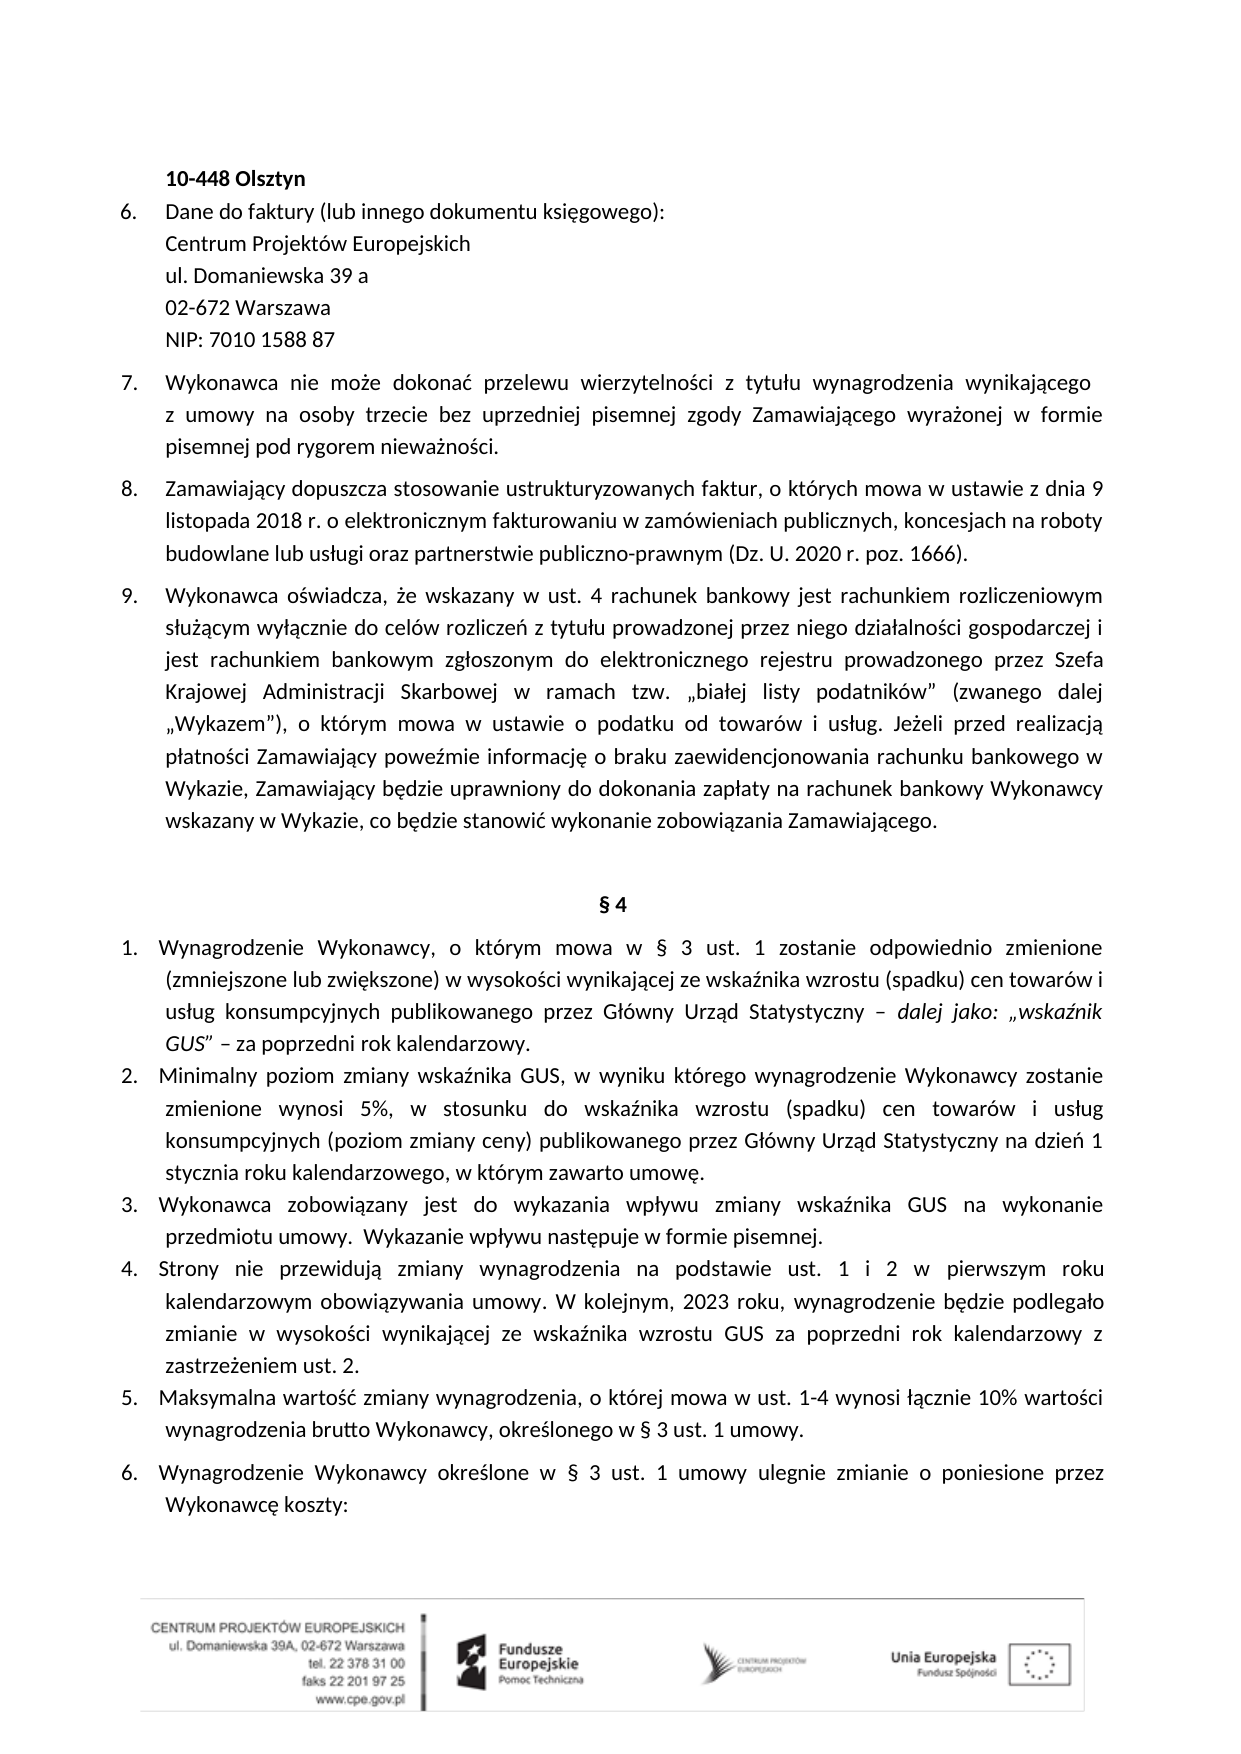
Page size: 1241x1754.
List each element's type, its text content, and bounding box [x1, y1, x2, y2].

list Wykonawca oświadcza, że wskazany w ust. 4 rachunek bankowy jest rachunkiem rozliczeniowym służącym wyłącznie do celów rozliczeń z tytułu prowadzonej przez niego działalności gospodarczej i jest rachunkiem bankowym zgłoszonym do elektronicznego rejestru prowadzonego przez Szefa Krajowej Administracji Skarbowej w ramach tzw. „białej listy podatników” (zwanego dalej „Wykazem”), o którym mowa w ustawie o podatku od towarów i usług. Jeżeli przed realizacją płatności Zamawiający poweźmie informację o braku zaewidencjonowania rachunku bankowego w Wykazie, Zamawiający będzie uprawniony do dokonania zapłaty na rachunek bankowy Wykonawcy wskazany w Wykazie, co będzie stanowić wykonanie zobowiązania Zamawiającego. [121, 581, 1105, 834]
list Minimalny poziom zmiany wskaźnika GUS, w wyniku którego wynagrodzenie Wykonawcy zostanie zmienione wynosi 5%, w stosunku do wskaźnika wzrostu (spadku) cen towarów i usług konsumpcyjnych (poziom zmiany ceny) publikowanego przez Główny Urząd Statystyczny na dzień 1 stycznia roku kalendarzowego, w którym zawarto umowę. [121, 1061, 1105, 1186]
text § 4 [121, 891, 1105, 918]
list Wykonawca zobowiązany jest do wykazania wpływu zmiany wskaźnika GUS na wykonanie przedmiotu umowy. Wykazanie wpływu następuje w formie pisemnej. [121, 1190, 1105, 1250]
text ul. Domaniewska 39 a 02-672 Warszawa [165, 261, 1105, 321]
text Centrum Projektów Europejskich [165, 229, 1105, 257]
list Wynagrodzenie Wykonawcy określone w § 3 ust. 1 umowy ulegnie zmianie o poniesione przez Wykonawcę koszty: [121, 1458, 1105, 1518]
text NIP: 7010 1588 87 [165, 326, 1105, 353]
list Wynagrodzenie Wykonawcy, o którym mowa w § 3 ust. 1 zostanie odpowiednio zmienione (zmniejszone lub zwiększone) w wysokości wynikającej ze wskaźnika wzrostu (spadku) cen towarów i usług konsumpcyjnych publikowanego przez Główny Urząd Statystyczny – dalej jako: „wskaźnik GUS” – za poprzedni rok kalendarzowy. [121, 933, 1105, 1057]
list Wykonawca nie może dokonać przelewu wierzytelności z tytułu wynagrodzenia wynikającego z umowy na osoby trzecie bez uprzedniej pisemnej zgody Zamawiającego wyrażonej w formie pisemnej pod rygorem nieważności. [121, 368, 1105, 460]
list Strony nie przewidują zmiany wynagrodzenia na podstawie ust. 1 i 2 w pierwszym roku kalendarzowym obowiązywania umowy. W kolejnym, 2023 roku, wynagrodzenie będzie podlegało zmianie w wysokości wynikającej ze wskaźnika wzrostu GUS za poprzedni rok kalendarzowy z zastrzeżeniem ust. 2. [121, 1254, 1105, 1379]
list Zamawiający dopuszcza stosowanie ustrukturyzowanych faktur, o których mowa w ustawie z dnia 9 listopada 2018 r. o elektronicznym fakturowaniu w zamówieniach publicznych, koncesjach na roboty budowlane lub usługi oraz partnerstwie publiczno-prawnym (Dz. U. 2020 r. poz. 1666). [121, 474, 1105, 567]
list Dane do faktury (lub innego dokumentu księgowego): [120, 197, 1105, 225]
list Maksymalna wartość zmiany wynagrodzenia, o której mowa w ust. 1-4 wynosi łącznie 10% wartości wynagrodzenia brutto Wykonawcy, określonego w § 3 ust. 1 umowy. [121, 1383, 1105, 1443]
text 10-448 Olsztyn [165, 164, 1105, 193]
picture [140, 1598, 1086, 1713]
